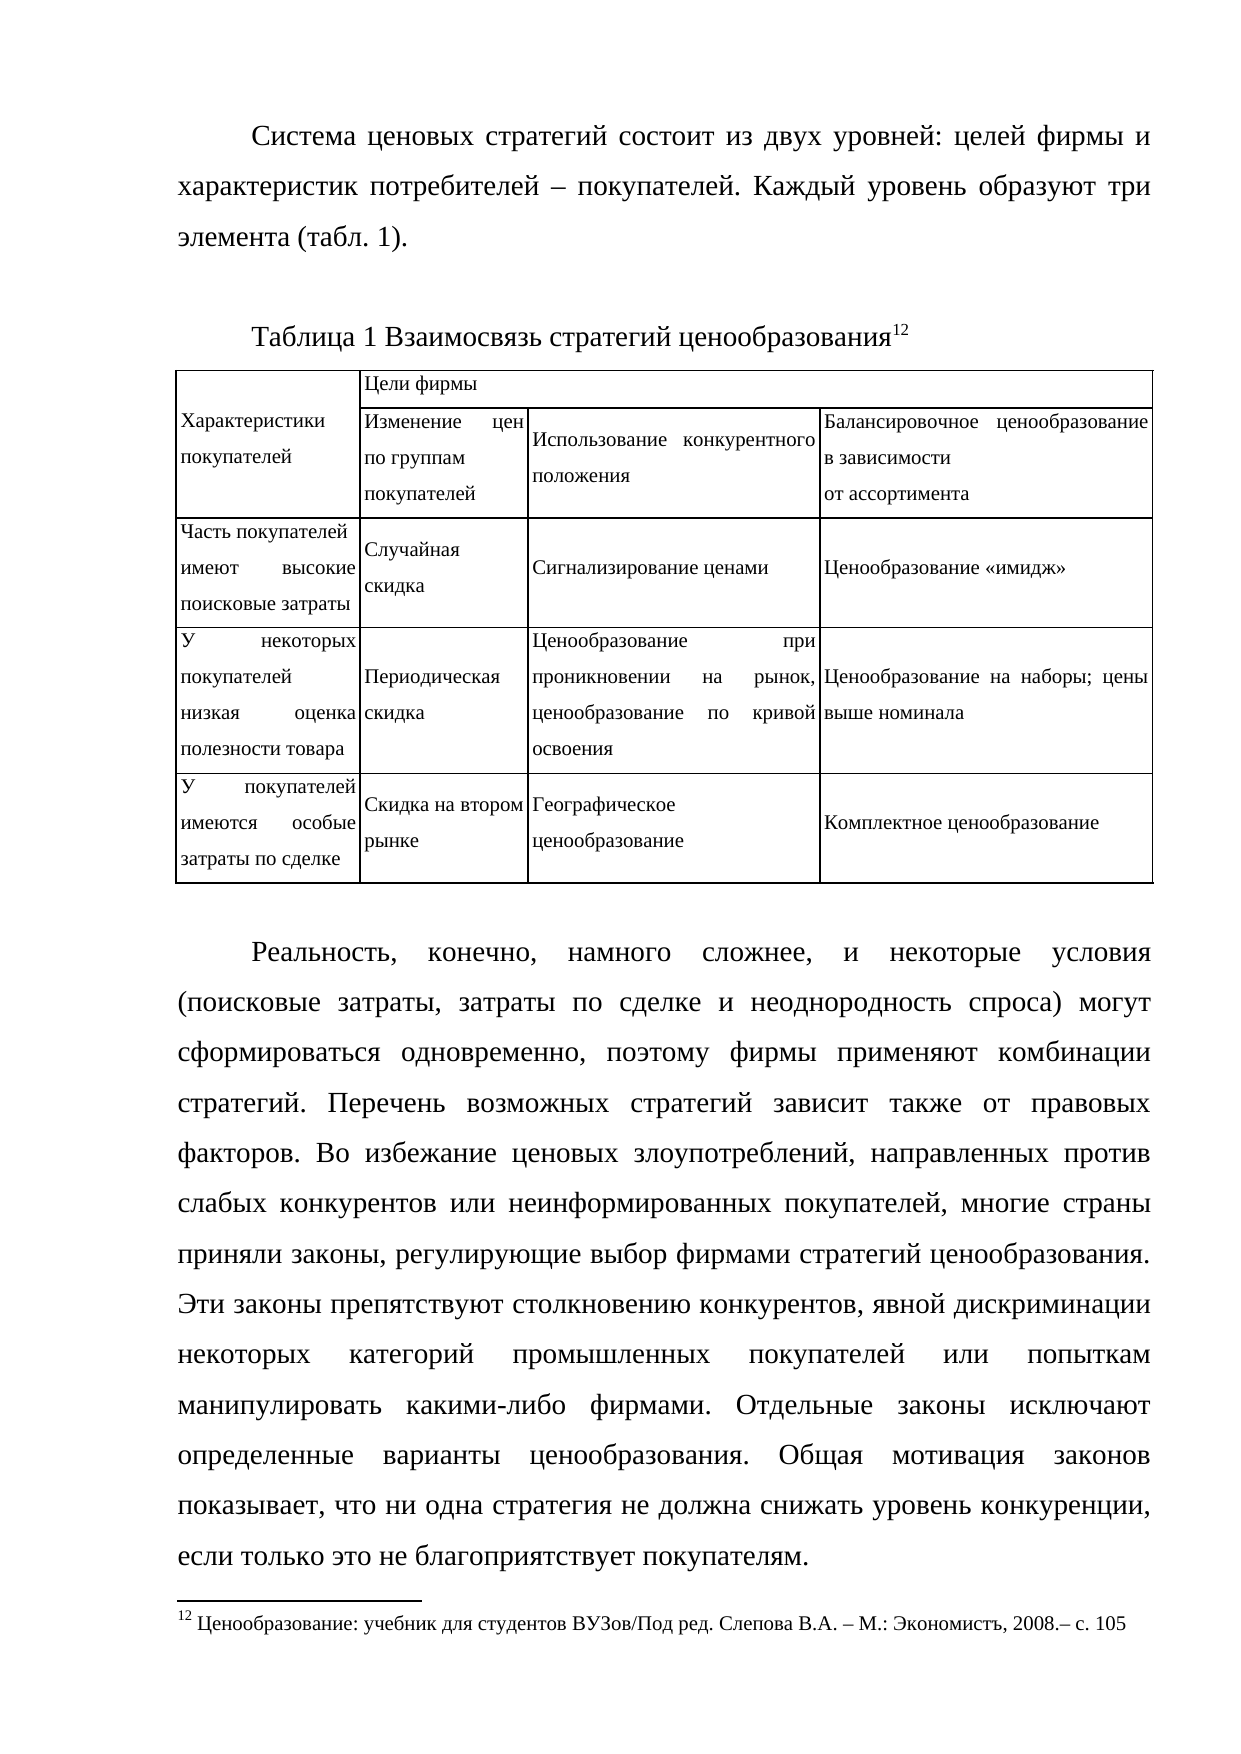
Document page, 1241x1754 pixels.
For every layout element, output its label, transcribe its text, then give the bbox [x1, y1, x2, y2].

text Реальность, конечно, намного сложнее, и некоторые условия (поисковые затраты, затраты по сделке и неоднородность спроса) могут сформироваться одновременно, поэтому фирмы применяют комбинации стратегий. Перечень возможных стратегий зависит также от правовых факторов. Во избежание ценовых злоупотреблений, направленных против слабых конкурентов или неинформированных покупателей, многие страны приняли законы, регулирующие выбор фирмами стратегий ценообразования. Эти законы препятствуют столкновению конкурентов, явной дискриминации некоторых категорий промышленных покупателей или попыткам манипулировать какими-либо фирмами. Отдельные законы исключают определенные варианты ценообразования. Общая мотивация законов показывает, что ни одна стратегия не должна снижать уровень конкуренции, если только это не благоприятствует покупателям. [177, 934, 1152, 1571]
table_cell Изменение цен по группам покупателей [361, 409, 527, 517]
table_cell Скидка на втором рынке [361, 774, 527, 882]
table_header Характеристики покупателей [177, 371, 359, 517]
table_cell Ценообразование на наборы; цены выше номинала [821, 628, 1152, 772]
table_cell Географическое ценообразование [529, 774, 819, 882]
text Таблица 1 Взаимосвязь стратегий ценообразования [177, 319, 1152, 353]
table_cell Ценообразование при проникновении на рынок, ценообразование по кривой освоения [529, 628, 819, 772]
table_cell У некоторых покупателей низкая оценка полезности товара [177, 628, 359, 772]
table_cell У покупателей имеются особые затраты по сделке [177, 774, 359, 882]
table_cell Балансировочное ценообразование в зависимости от ассортимента [821, 409, 1152, 517]
table_cell Периодическая скидка [361, 628, 527, 772]
table_header Цели фирмы [361, 371, 1152, 407]
table_cell Случайная скидка [361, 519, 527, 627]
table_cell Комплектное ценообразование [821, 774, 1152, 882]
table_cell Сигнализирование ценами [529, 519, 819, 627]
table_cell Использование конкурентного положения [529, 409, 819, 517]
text Система ценовых стратегий состоит из двух уровней: целей фирмы и характеристик потребителей – покупателей. Каждый уровень образуют три элемента (табл. 1). [177, 118, 1152, 252]
table_cell Ценообразование «имидж» [821, 519, 1152, 627]
table_cell Часть покупателей имеют высокие поисковые затраты [177, 519, 359, 627]
